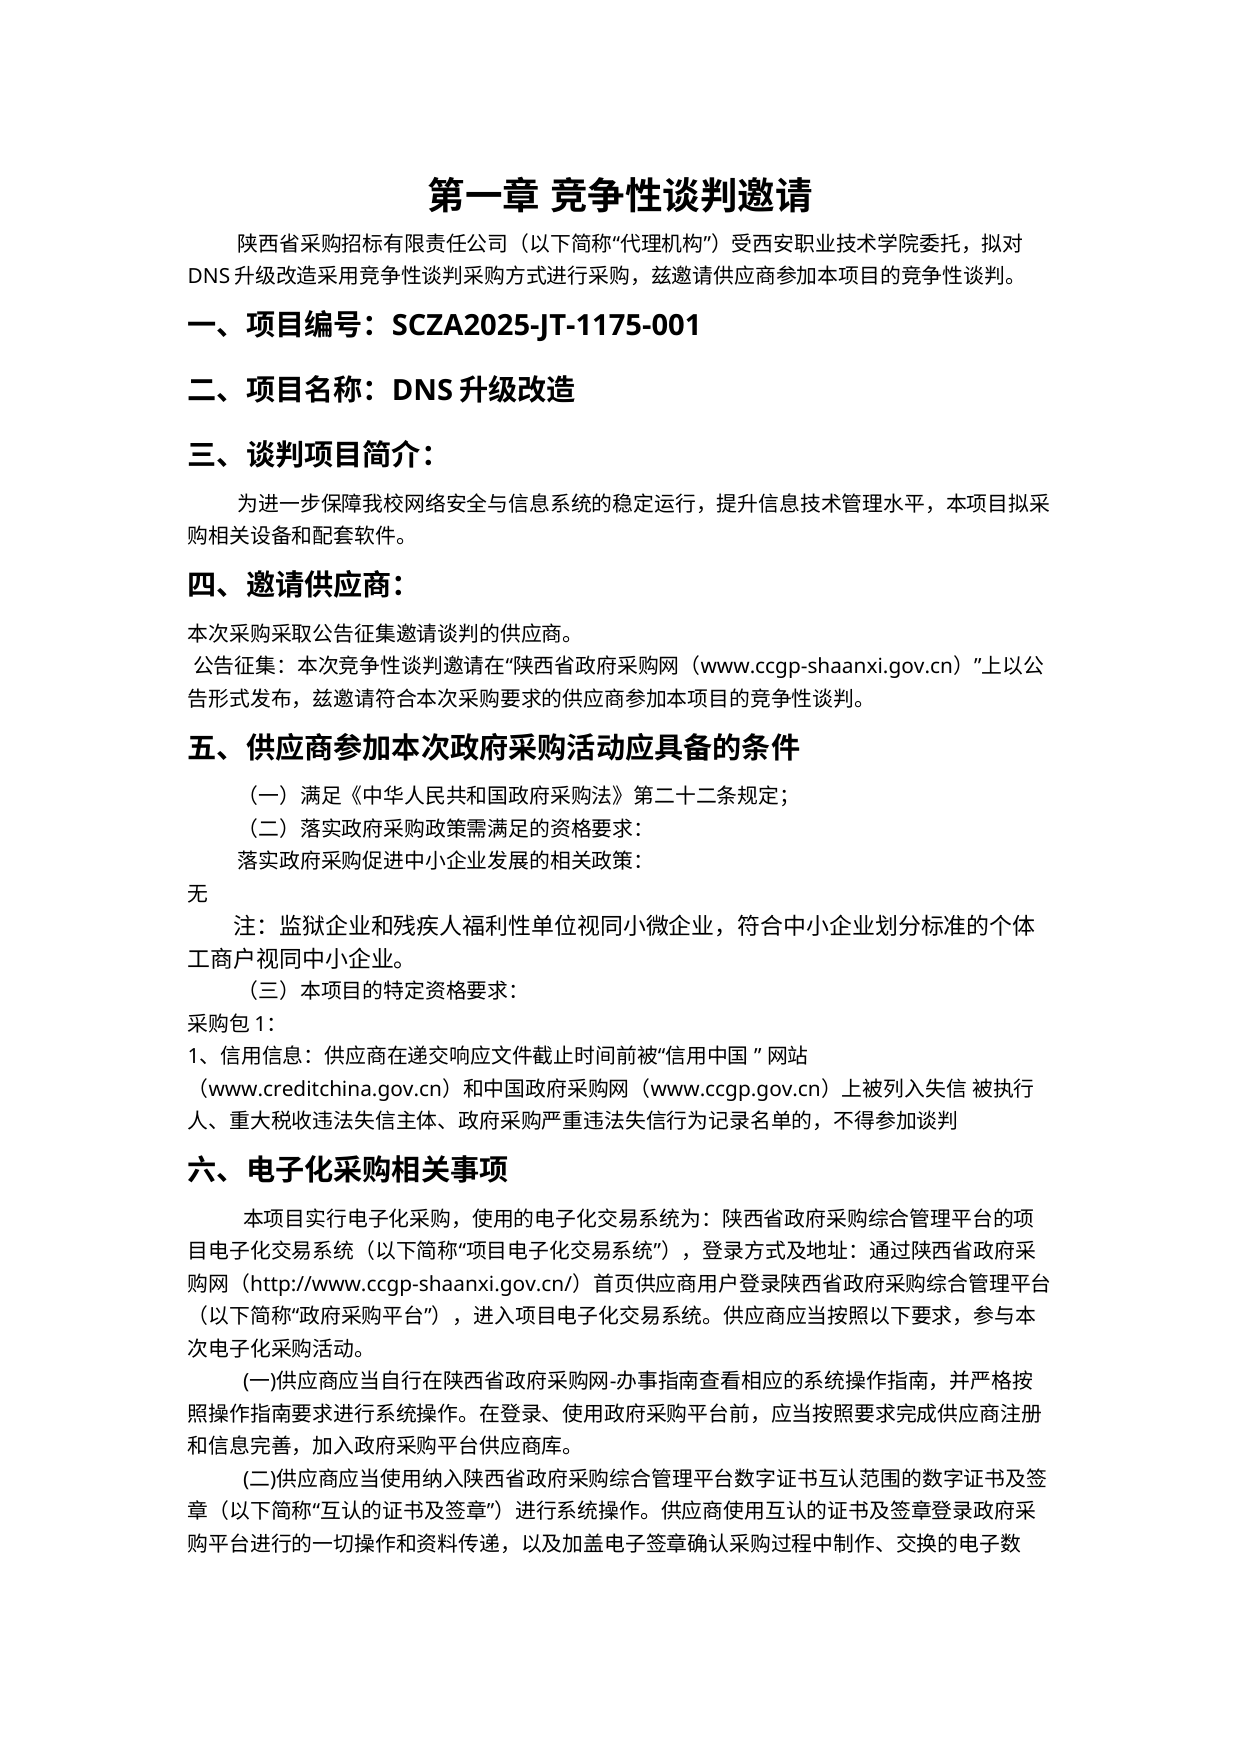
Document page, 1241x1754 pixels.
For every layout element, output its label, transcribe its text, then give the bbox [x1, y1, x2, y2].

text 本次采购采取公告征集邀请谈判的供应商。 [187, 617, 1053, 649]
text 四、邀请供应商： [187, 552, 1053, 617]
text 一、项目编号：SCZA2025-JT-1175-001 [187, 292, 1053, 357]
text 本项目实行电子化采购，使用的电子化交易系统为：陕西省政府采购综合管理平台的项目电子化交易系统（以下简称“项目电子化交易系统”），登录方式及地址：通过陕西省政府采购网（http://www.ccgp-shaanxi.gov.cn/）首页供应商用户登录陕西省政府采购综合管理平台（以下简称“政府采购平台”），进入项目电子化交易系统。供应商应当按照以下要求，参与本次电子化采购活动。 [187, 1202, 1053, 1364]
text （三）本项目的特定资格要求： [187, 974, 1053, 1007]
text 落实政府采购促进中小企业发展的相关政策： [187, 844, 1053, 877]
text 1、信用信息：供应商在递交响应文件截止时间前被“信用中国 ” 网站（www.creditchina.gov.cn）和中国政府采购网（www.ccgp.gov.cn）上被列入失信 被执行人、重大税收违法失信主体、政府采购严重违法失信行为记录名单的，不得参加谈判 [187, 1039, 1053, 1137]
text 采购包1： [187, 1007, 1053, 1039]
text （二）落实政府采购政策需满足的资格要求： [187, 812, 1053, 844]
text 三、谈判项目简介： [187, 422, 1053, 487]
text 二、项目名称：DNS升级改造 [187, 357, 1053, 422]
text 五、供应商参加本次政府采购活动应具备的条件 [187, 714, 1053, 779]
text 为进一步保障我校网络安全与信息系统的稳定运行，提升信息技术管理水平，本项目拟采购相关设备和配套软件。 [187, 487, 1053, 552]
text 第一章 竞争性谈判邀请 [187, 162, 1053, 227]
text 无 [187, 877, 1053, 909]
text 注：监狱企业和残疾人福利性单位视同小微企业，符合中小企业划分标准的个体工商户视同中小企业。 [187, 909, 1053, 974]
text 公告征集：本次竞争性谈判邀请在“陕西省政府采购网（www.ccgp-shaanxi.gov.cn）”上以公告形式发布，兹邀请符合本次采购要求的供应商参加本项目的竞争性谈判。 [187, 649, 1053, 714]
text （一）满足《中华人民共和国政府采购法》第二十二条规定； [187, 779, 1053, 812]
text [187, 1462, 1053, 1559]
text 六、电子化采购相关事项 [187, 1137, 1053, 1202]
text (一)供应商应当自行在陕西省政府采购网-办事指南查看相应的系统操作指南，并严格按照操作指南要求进行系统操作。在登录、使用政府采购平台前，应当按照要求完成供应商注册和信息完善，加入政府采购平台供应商库。 [187, 1364, 1053, 1462]
text 陕西省采购招标有限责任公司（以下简称“代理机构”）受西安职业技术学院委托，拟对DNS升级改造采用竞争性谈判采购方式进行采购，兹邀请供应商参加本项目的竞争性谈判。 [187, 227, 1053, 292]
